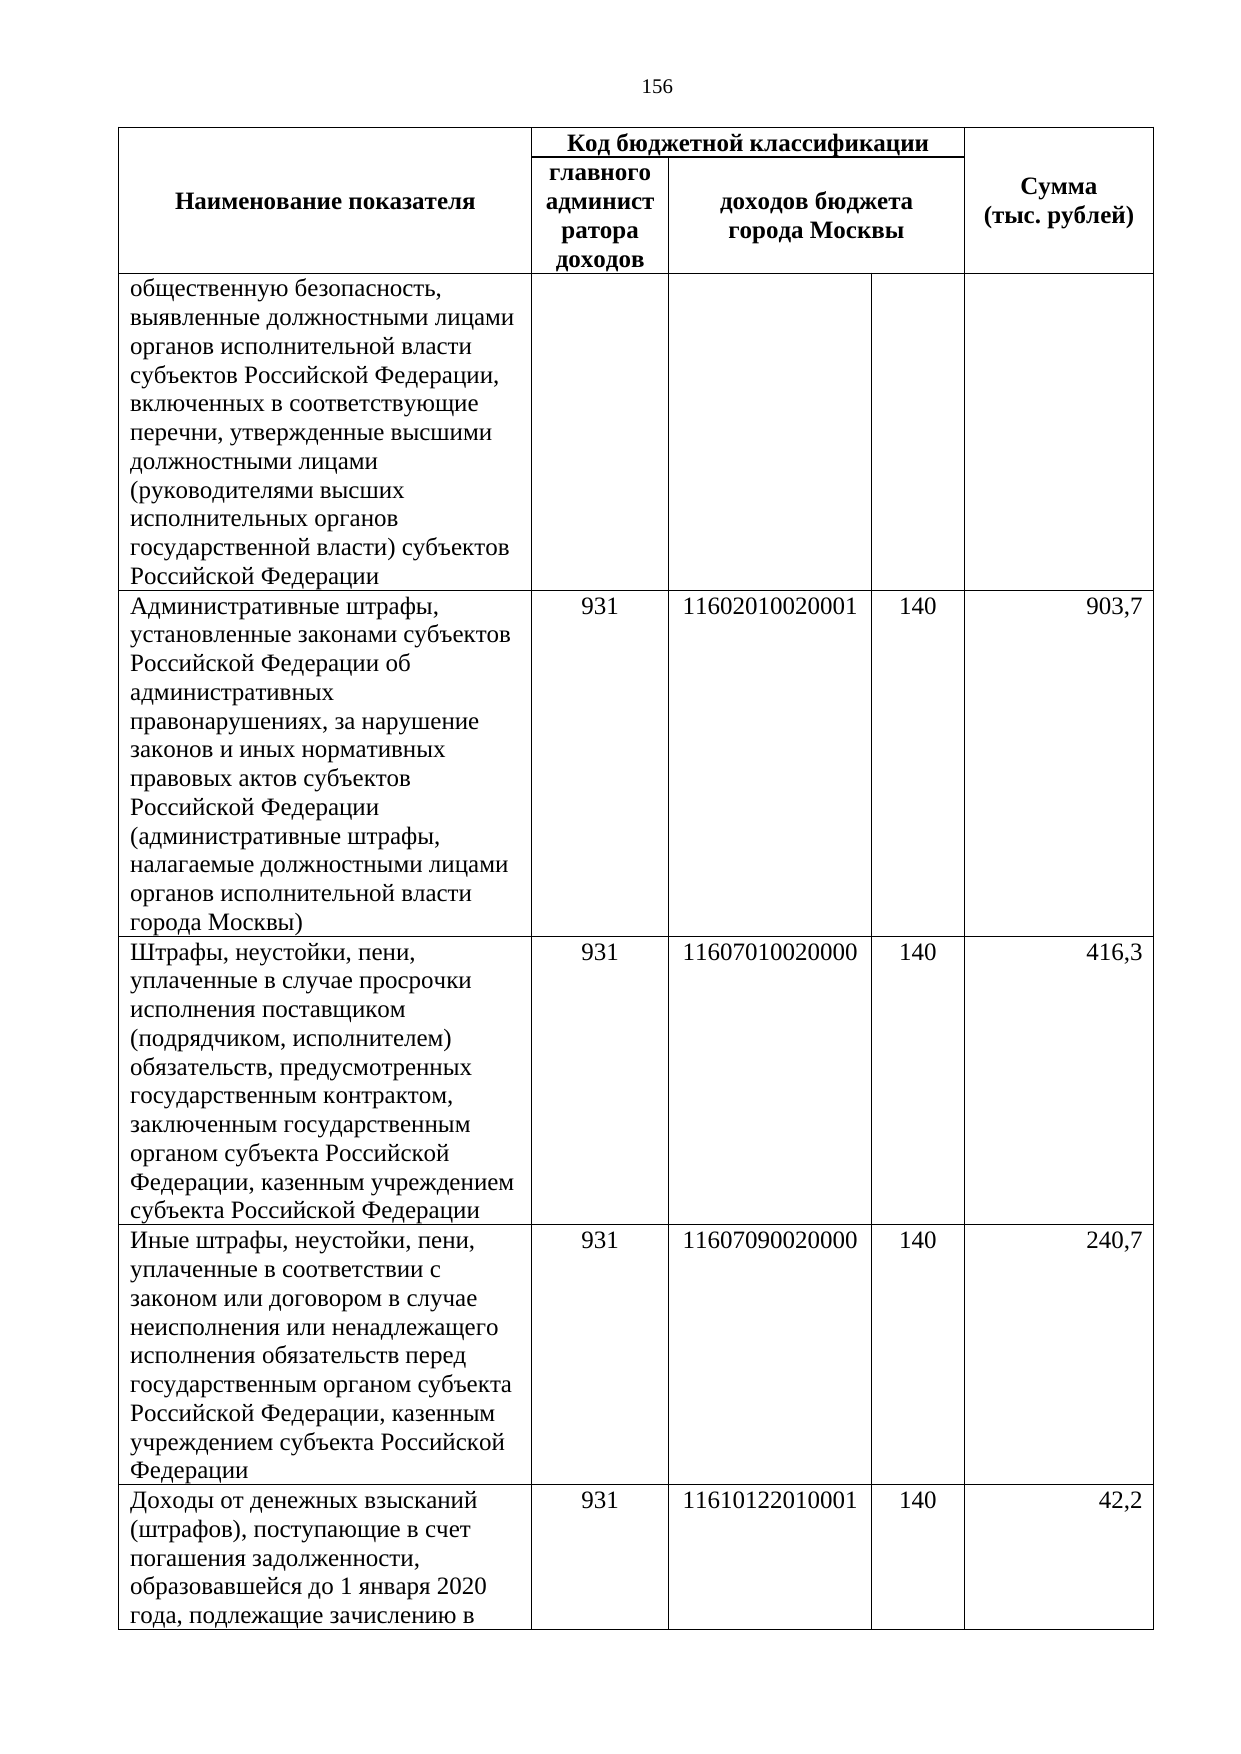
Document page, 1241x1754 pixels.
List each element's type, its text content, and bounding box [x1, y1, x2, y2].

table_header Код бюджетной классификации [532, 128, 964, 156]
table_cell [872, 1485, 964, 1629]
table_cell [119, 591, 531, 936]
table_cell доходов бюджета города Москвы [669, 158, 964, 272]
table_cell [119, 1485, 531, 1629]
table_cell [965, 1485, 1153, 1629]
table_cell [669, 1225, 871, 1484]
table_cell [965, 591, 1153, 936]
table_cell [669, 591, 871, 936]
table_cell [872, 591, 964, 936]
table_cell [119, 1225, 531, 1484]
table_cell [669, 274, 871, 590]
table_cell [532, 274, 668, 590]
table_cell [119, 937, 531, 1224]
table_cell главного администратора доходов [532, 158, 668, 272]
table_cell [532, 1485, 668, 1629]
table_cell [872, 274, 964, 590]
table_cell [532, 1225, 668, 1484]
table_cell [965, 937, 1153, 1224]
table_header Наименование показателя [119, 128, 531, 272]
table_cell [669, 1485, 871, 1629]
table_header Сумма (тыс. рублей) [965, 128, 1153, 272]
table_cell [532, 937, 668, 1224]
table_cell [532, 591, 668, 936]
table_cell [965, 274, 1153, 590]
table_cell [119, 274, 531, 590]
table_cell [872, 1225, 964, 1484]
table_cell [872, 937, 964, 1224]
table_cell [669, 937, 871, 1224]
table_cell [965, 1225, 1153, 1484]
